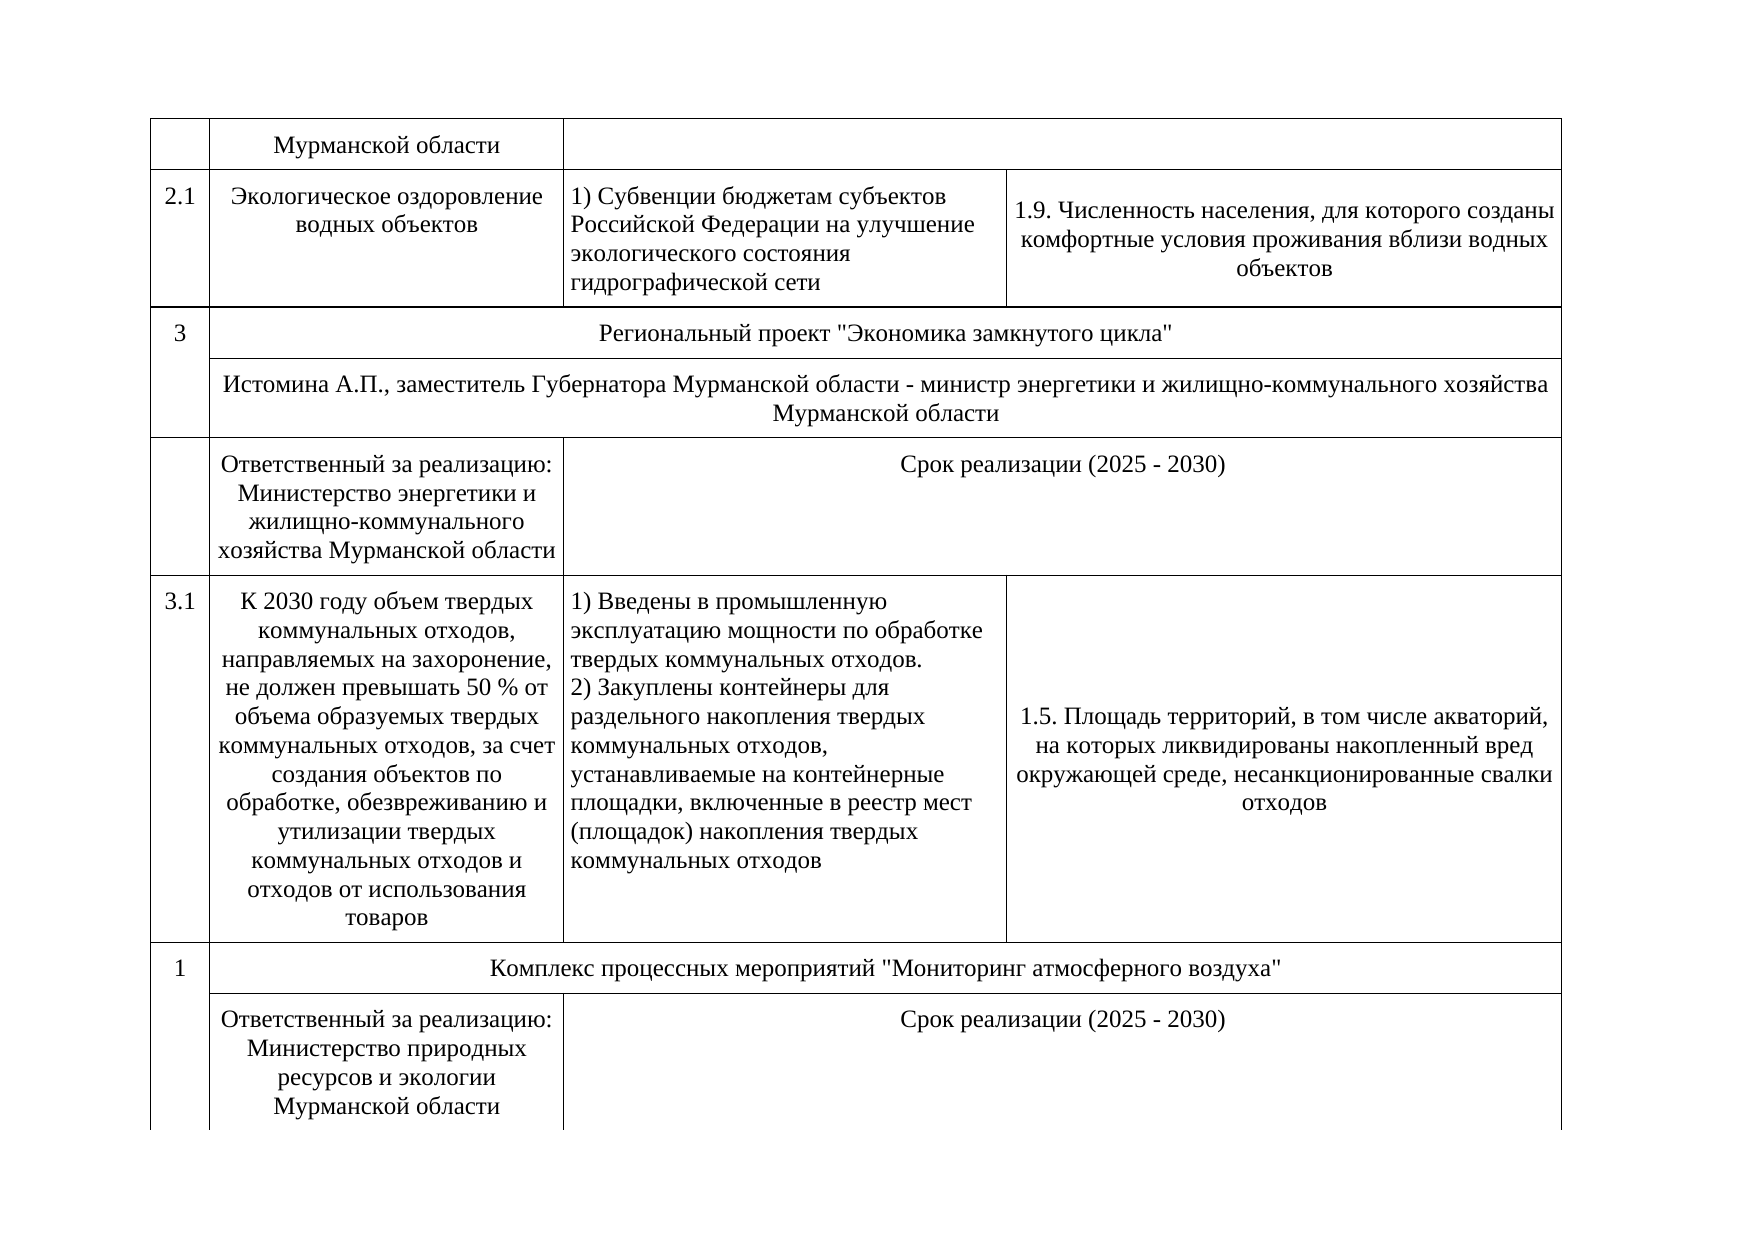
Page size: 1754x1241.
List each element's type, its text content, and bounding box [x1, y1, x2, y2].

table_cell 2.1 [151, 170, 209, 306]
table_cell [151, 119, 209, 169]
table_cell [564, 119, 1561, 169]
table_cell 3.1 [151, 576, 209, 942]
table_cell 1 [151, 943, 209, 1130]
table_cell Комплекс процессных мероприятий "Мониторинг атмосферного воздуха" [210, 943, 1561, 993]
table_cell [210, 119, 563, 169]
table_cell 1.9. Численность населения, для которого созданы комфортные условия проживания вблизи водных объектов [1007, 170, 1561, 306]
table_cell Ответственный за реализацию: Министерство природных ресурсов и экологии Мурманской области [210, 994, 563, 1130]
table_cell 1) Субвенции бюджетам субъектов Российской Федерации на улучшение экологического состояния гидрографической сети [564, 170, 1006, 306]
table_cell К 2030 году объем твердых коммунальных отходов, направляемых на захоронение, не должен превышать 50 % от объема образуемых твердых коммунальных отходов, за счет создания объектов по обработке, обезвреживанию и утилизации твердых коммунальных отходов и отходов от использования товаров [210, 576, 563, 942]
table_cell Истомина А.П., заместитель Губернатора Мурманской области - министр энергетики и жилищно-коммунального хозяйства Мурманской области [210, 359, 1561, 437]
table_cell Региональный проект "Экономика замкнутого цикла" [210, 308, 1561, 357]
table_cell Ответственный за реализацию: Министерство энергетики и жилищно-коммунального хозяйства Мурманской области [210, 438, 563, 574]
table_cell 3 [151, 308, 209, 437]
table_cell 1.5. Площадь территорий, в том числе акваторий, на которых ликвидированы накопленный вред окружающей среде, несанкционированные свалки отходов [1007, 576, 1561, 942]
table_cell Срок реализации (2025 - 2030) [564, 438, 1561, 574]
table_cell Экологическое оздоровление водных объектов [210, 170, 563, 306]
table_cell 1) Введены в промышленную эксплуатацию мощности по обработке твердых коммунальных отходов. 2) Закуплены контейнеры для раздельного накопления твердых коммунальных отходов, устанавливаемые на контейнерные площадки, включенные в реестр мест (площадок) накопления твердых коммунальных отходов [564, 576, 1006, 942]
table_cell Срок реализации (2025 - 2030) [564, 994, 1561, 1130]
table_cell [151, 438, 209, 574]
